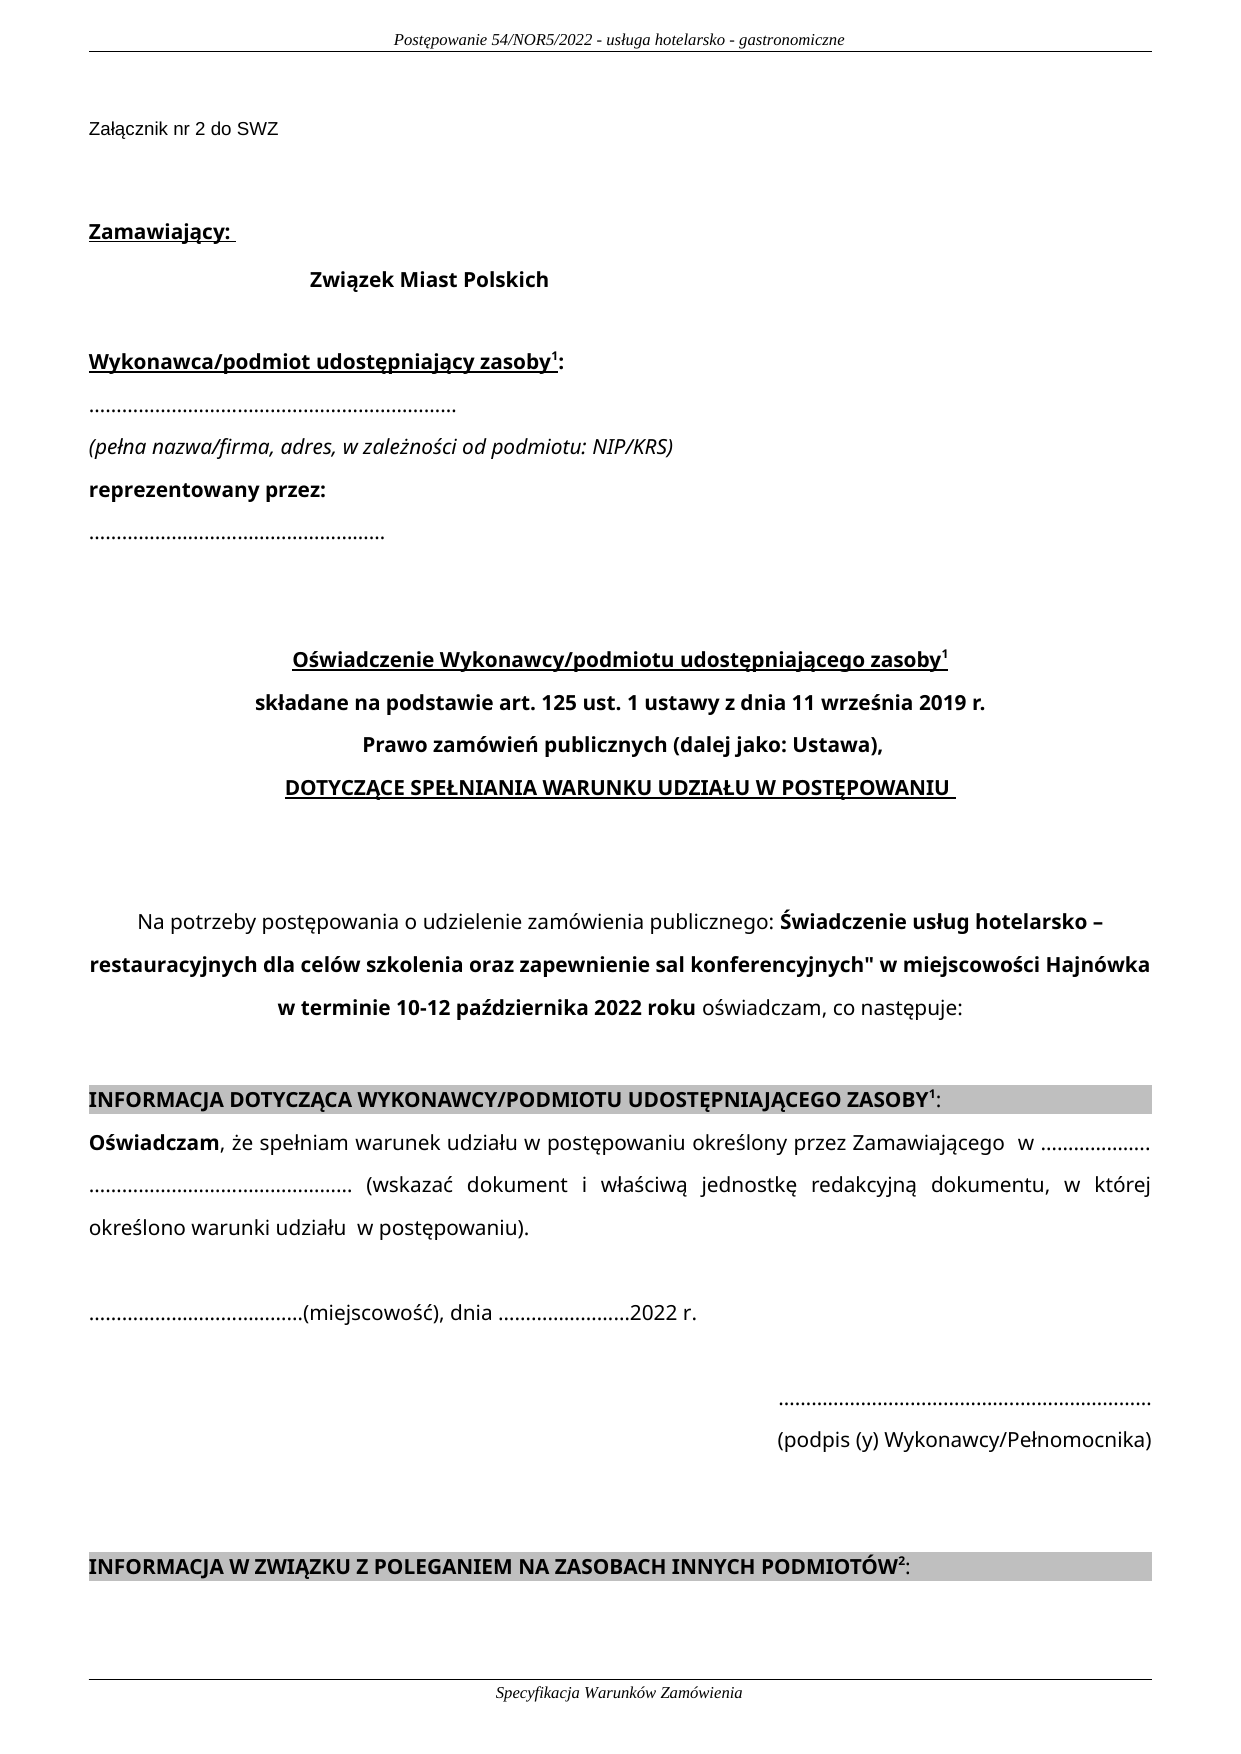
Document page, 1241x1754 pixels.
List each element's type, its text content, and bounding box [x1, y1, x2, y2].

text Oświadczam, że spełniam warunek udziału w postępowaniu określony przez Zamawiającego w ………………..………………………………………… (wskazać dokument i właściwą jednostkę redakcyjną dokumentu, w której określono warunki udziału w postępowaniu). [89, 1128, 1152, 1242]
text ……………………………………..…………………… [89, 1383, 1152, 1411]
text Związek Miast Polskich [89, 266, 1152, 294]
text Na potrzeby postępowania o udzielenie zamówienia publicznego: Świadczenie usług hotelarsko – restauracyjnych dla celów szkolenia oraz zapewnienie sal konferencyjnych" w miejscowości Hajnówka w terminie 10-12 października 2022 roku oświadczam, co następuje: [89, 907, 1152, 1021]
text (podpis (y) Wykonawcy/Pełnomocnika) [89, 1426, 1152, 1454]
text składane na podstawie art. 125 ust. 1 ustawy z dnia 11 września 2019 r. [89, 688, 1152, 716]
text INFORMACJA DOTYCZĄCA WYKONAWCY/PODMIOTU UDOSTĘPNIAJĄCEGO ZASOBY1: [89, 1085, 1152, 1114]
text Zamawiający: [89, 217, 1152, 245]
text DOTYCZĄCE SPEŁNIANIA WARUNKU UDZIAŁU W POSTĘPOWANIU [89, 773, 1152, 843]
text Oświadczenie Wykonawcy/podmiotu udostępniającego zasoby1 [89, 645, 1152, 674]
text Załącznik nr 2 do SWZ [89, 118, 1152, 140]
text (pełna nazwa/firma, adres, w zależności od podmiotu: NIP/KRS) [89, 432, 1152, 461]
text Wykonawca/podmiot udostępniający zasoby1: [89, 347, 1152, 376]
text ………………………………….……………………… [89, 390, 620, 418]
text Prawo zamówień publicznych (dalej jako: Ustawa), [89, 731, 1152, 759]
text INFORMACJA W ZWIĄZKU Z POLEGANIEM NA ZASOBACH INNYCH PODMIOTÓW2: [89, 1552, 1152, 1581]
text ……………………………………………… [89, 517, 531, 546]
text …………………………………(miejscowość), dnia ……………………2022 r. [89, 1298, 1152, 1327]
text reprezentowany przez: [89, 475, 1152, 503]
